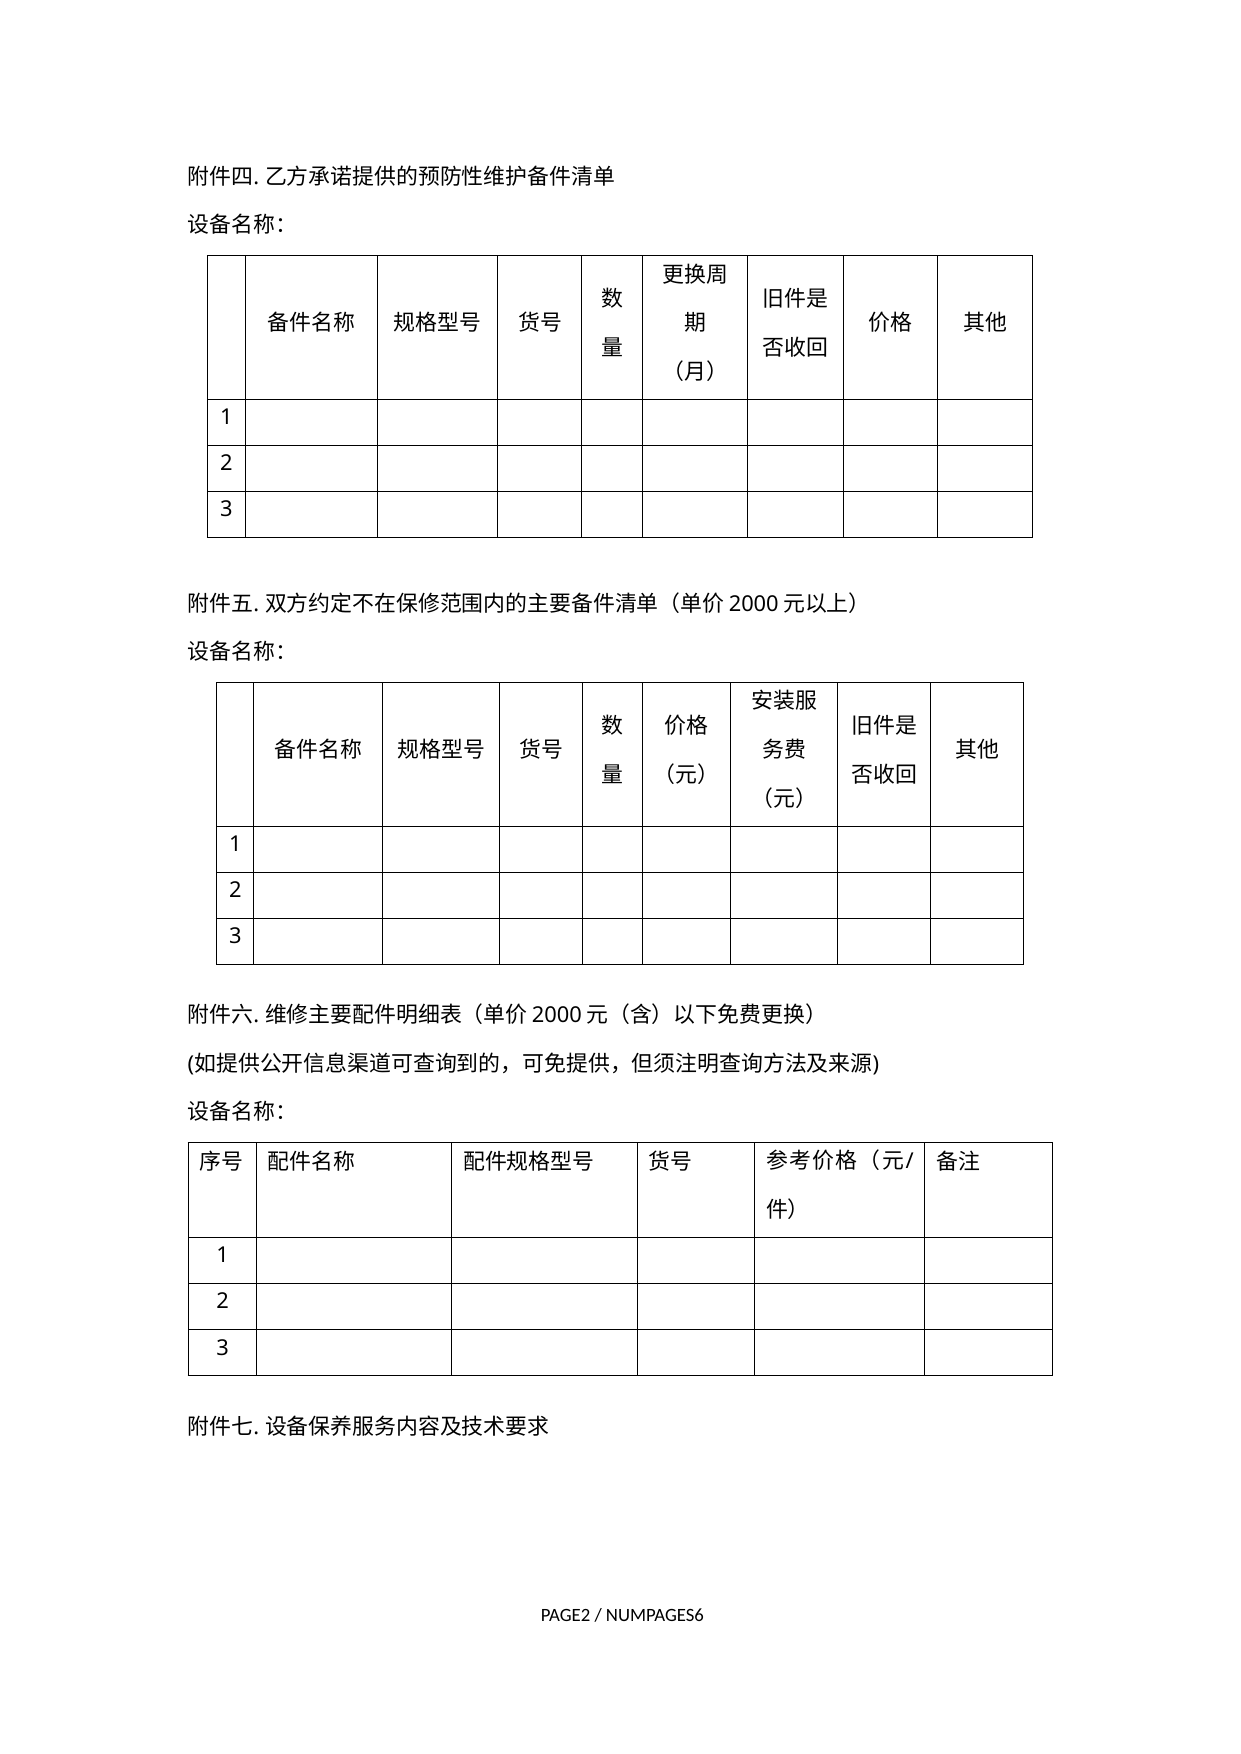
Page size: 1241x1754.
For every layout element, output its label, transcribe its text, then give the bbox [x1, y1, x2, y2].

table_cell [452, 1238, 637, 1283]
text 附件六. 维修主要配件明细表（单价2000元（含）以下免费更换） [187, 997, 1053, 1030]
table_cell [755, 1284, 924, 1329]
table_cell 3 [189, 1330, 256, 1375]
table_cell [643, 446, 747, 491]
table_cell [755, 1330, 924, 1375]
table_cell [748, 446, 843, 491]
table_header [208, 256, 245, 399]
table_cell 1 [208, 400, 245, 445]
table_cell [748, 400, 843, 445]
text 设备名称： [187, 207, 1053, 239]
table_cell [643, 400, 747, 445]
table_header [217, 683, 253, 826]
table_cell [931, 827, 1023, 872]
table_cell [246, 400, 377, 445]
table_cell [257, 1238, 451, 1283]
table_header 货号 [500, 683, 582, 826]
table_cell [643, 492, 747, 537]
table_cell [925, 1238, 1052, 1283]
text 附件五. 双方约定不在保修范围内的主要备件清单（单价2000元以上） [187, 585, 1053, 618]
table_cell [938, 400, 1032, 445]
table_header 货号 [638, 1143, 754, 1237]
table_cell [383, 919, 499, 964]
table_header 规格型号 [378, 256, 497, 399]
table_header 备件名称 [246, 256, 377, 399]
table_cell 3 [217, 919, 253, 964]
table_cell [383, 827, 499, 872]
table_cell [452, 1330, 637, 1375]
table_header 参考价格（元/件） [755, 1143, 924, 1237]
table_header 备件名称 [254, 683, 382, 826]
table_cell [378, 492, 497, 537]
table_cell [748, 492, 843, 537]
table_header 旧件是否收回 [838, 683, 930, 826]
table_cell [755, 1238, 924, 1283]
table_cell [938, 446, 1032, 491]
table_cell [254, 827, 382, 872]
table_cell [583, 919, 642, 964]
table_header 旧件是否收回 [748, 256, 843, 399]
table_cell [731, 873, 837, 918]
table_cell [378, 446, 497, 491]
table_cell 1 [217, 827, 253, 872]
table_header 数量 [582, 256, 642, 399]
table_cell [582, 446, 642, 491]
table_cell [731, 827, 837, 872]
table_cell 1 [189, 1238, 256, 1283]
table_cell [254, 873, 382, 918]
table_cell [925, 1284, 1052, 1329]
table_cell [498, 446, 581, 491]
table_cell [254, 919, 382, 964]
table_cell [638, 1330, 754, 1375]
table_cell [257, 1330, 451, 1375]
table_header 数量 [583, 683, 642, 826]
table_cell [844, 446, 937, 491]
table_cell [582, 492, 642, 537]
text 附件七. 设备保养服务内容及技术要求 [187, 1409, 1053, 1441]
table_cell [498, 400, 581, 445]
table_cell [498, 492, 581, 537]
table_header 规格型号 [383, 683, 499, 826]
table_cell [383, 873, 499, 918]
table_cell 3 [208, 492, 245, 537]
text 设备名称： [187, 1094, 1053, 1126]
table_cell [731, 919, 837, 964]
table_cell 2 [189, 1284, 256, 1329]
table_cell [931, 919, 1023, 964]
table_header 备注 [925, 1143, 1052, 1237]
table_cell [583, 827, 642, 872]
table_header 更换周期（月） [643, 256, 747, 399]
table_header 配件名称 [257, 1143, 451, 1237]
table_header 序号 [189, 1143, 256, 1237]
table_header 安装服务费（元） [731, 683, 837, 826]
table_cell [931, 873, 1023, 918]
table_cell [500, 919, 582, 964]
table_cell [643, 827, 730, 872]
table_header 价格（元） [643, 683, 730, 826]
table_header 其他 [931, 683, 1023, 826]
table_cell [643, 919, 730, 964]
table_cell [500, 827, 582, 872]
table_cell [246, 446, 377, 491]
text 设备名称： [187, 634, 1053, 666]
table_cell [583, 873, 642, 918]
table_cell [500, 873, 582, 918]
table_cell [844, 492, 937, 537]
table_header 价格 [844, 256, 937, 399]
table_cell [838, 919, 930, 964]
table_cell [838, 873, 930, 918]
table_cell [838, 827, 930, 872]
table_cell [246, 492, 377, 537]
table_cell [638, 1284, 754, 1329]
table_cell [452, 1284, 637, 1329]
table_cell [844, 400, 937, 445]
table_cell [938, 492, 1032, 537]
table_cell [378, 400, 497, 445]
table_cell [638, 1238, 754, 1283]
table_header 货号 [498, 256, 581, 399]
table_cell 2 [217, 873, 253, 918]
table_header 其他 [938, 256, 1032, 399]
table_cell [643, 873, 730, 918]
text 附件四. 乙方承诺提供的预防性维护备件清单 [187, 158, 1053, 191]
table_cell [925, 1330, 1052, 1375]
table_cell 2 [208, 446, 245, 491]
table_cell [582, 400, 642, 445]
text (如提供公开信息渠道可查询到的，可免提供，但须注明查询方法及来源) [187, 1046, 1053, 1078]
table_cell [257, 1284, 451, 1329]
table_header 配件规格型号 [452, 1143, 637, 1237]
